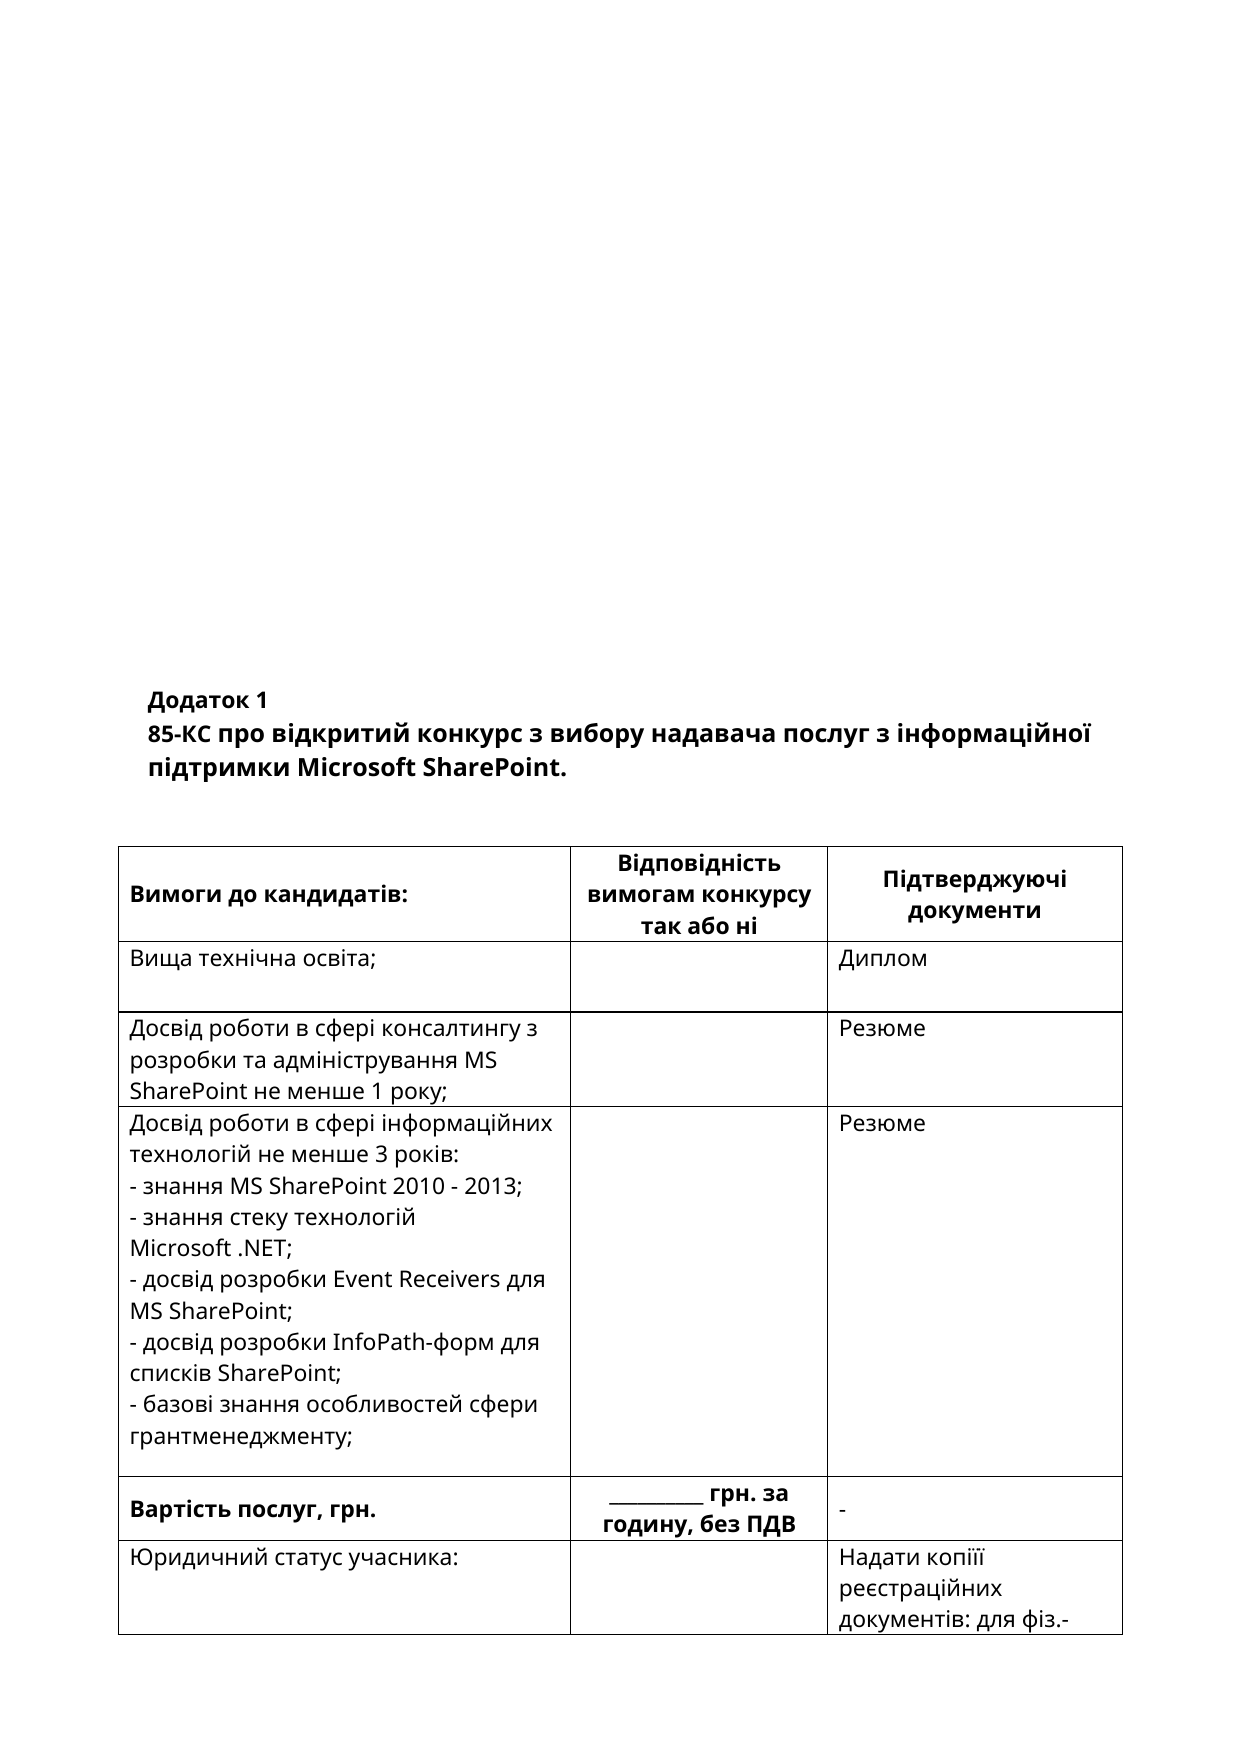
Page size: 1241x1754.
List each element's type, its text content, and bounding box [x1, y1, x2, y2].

text Додаток 1 [148, 684, 1167, 715]
table_cell Вища технічна освіта; [119, 942, 570, 1011]
table_cell [571, 1107, 827, 1476]
table_cell Вартість послуг, грн. [119, 1477, 570, 1539]
table_header Вимоги до кандидатів: [119, 847, 570, 941]
table_cell Диплом [828, 942, 1122, 1011]
table_cell Досвід роботи в сфері консалтингу з розробки та адміністрування MS SharePoint не менше 1 року; [119, 1013, 570, 1106]
table_cell [571, 942, 827, 1011]
table_cell __________ грн. за годину, без ПДВ [571, 1477, 827, 1539]
table_header Відповідність вимогам конкурсу так або ні [571, 847, 827, 941]
table_cell Резюме [828, 1107, 1122, 1476]
table_cell [571, 1541, 827, 1634]
table_cell Резюме [828, 1013, 1122, 1106]
table_cell [571, 1013, 827, 1106]
table_cell - [828, 1477, 1122, 1539]
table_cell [119, 1541, 570, 1634]
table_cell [828, 1541, 1122, 1634]
table_cell Досвід роботи в сфері інформаційних технологій не менше 3 років: - знання MS SharePoint 2010 - 2013; - знання стеку технологій Microsoft .NET; - досвід розробки Event Receivers для MS SharePoint; - досвід розробки InfoPath-форм для списків SharePoint; - базові знання особливостей сфери грантменеджменту; [119, 1107, 570, 1476]
text 85-КС про відкритий конкурс з вибору надавача послуг з інформаційної підтримки Microsoft SharePoint. [148, 715, 1167, 783]
table_header Підтверджуючі документи [828, 847, 1122, 941]
